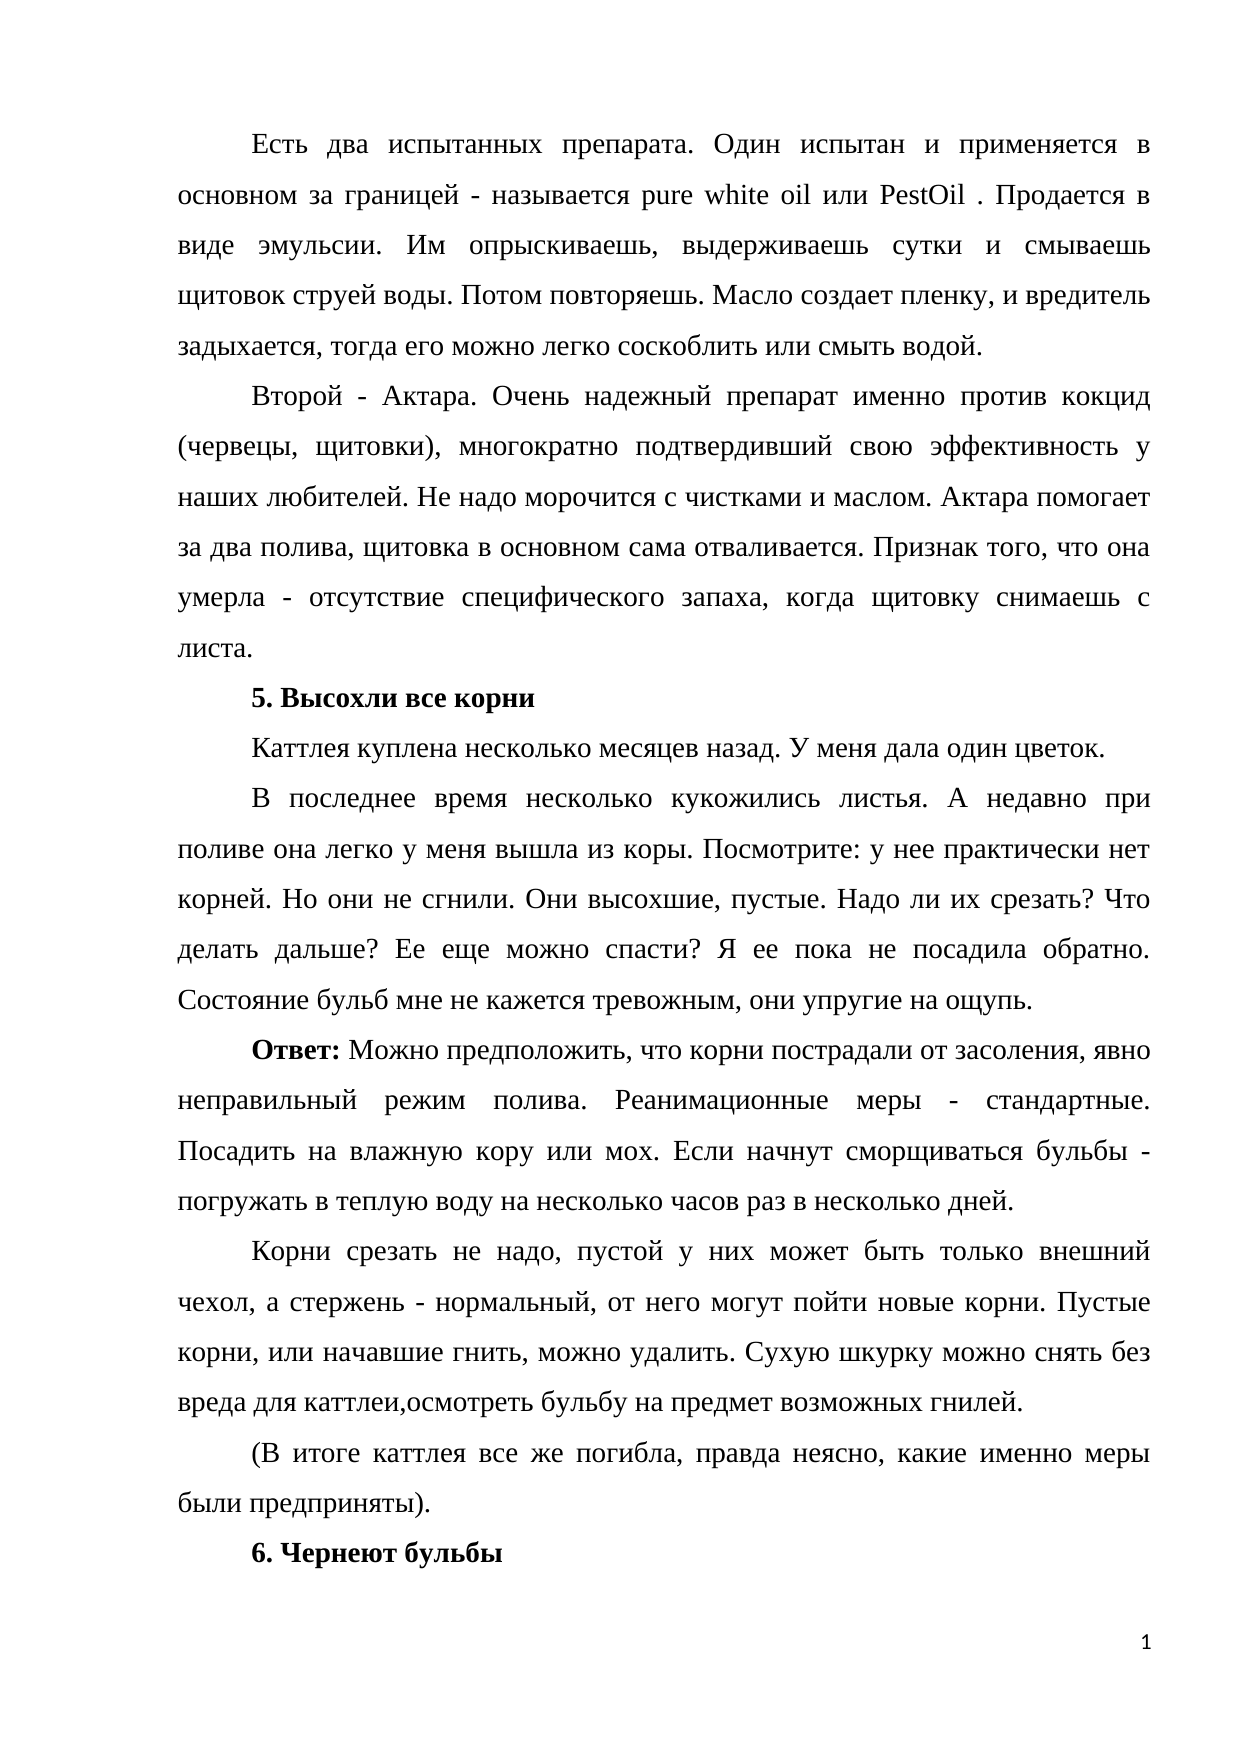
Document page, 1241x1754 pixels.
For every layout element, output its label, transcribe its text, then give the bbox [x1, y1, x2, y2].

text Каттлея куплена несколько месяцев назад. У меня дала один цветок. [177, 730, 1152, 764]
subtitle 6. Чернеют бульбы [177, 1535, 1152, 1569]
text Корни срезать не надо, пустой у них может быть только внешний чехол, а стержень - нормальный, от него могут пойти новые корни. Пустые корни, или начавшие гнить, можно удалить. Сухую шкурку можно снять без вреда для каттлеи,осмотреть бульбу на предмет возможных гнилей. [177, 1233, 1152, 1418]
text Ответ: Можно предположить, что корни пострадали от засоления, явно неправильный режим полива. Реанимационные меры - стандартные. Посадить на влажную кору или мох. Если начнут сморщиваться бульбы - погружать в теплую воду на несколько часов раз в несколько дней. [177, 1032, 1152, 1217]
subtitle 5. Высохли все корни [177, 680, 1152, 713]
text Второй - Актара. Очень надежный препарат именно против кокцид (червецы, щитовки), многократно подтвердивший свою эффективность у наших любителей. Не надо морочится с чистками и маслом. Актара помогает за два полива, щитовка в основном сама отваливается. Признак того, что она умерла - отсутствие специфического запаха, когда щитовку снимаешь с листа. [177, 378, 1152, 663]
text (В итоге каттлея все же погибла, правда неясно, какие именно меры были предприняты). [177, 1435, 1152, 1518]
text В последнее время несколько кукожились листья. А недавно при поливе она легко у меня вышла из коры. Посмотрите: у нее практически нет корней. Но они не сгнили. Они высохшие, пустые. Надо ли их срезать? Что делать дальше? Ее еще можно спасти? Я ее пока не посадила обратно. Состояние бульб мне не кажется тревожным, они упругие на ощупь. [177, 781, 1152, 1015]
text Есть два испытанных препарата. Один испытан и применяется в основном за границей - называется pure white oil или PestOil . Продается в виде эмульсии. Им опрыскиваешь, выдерживаешь сутки и смываешь щитовок струей воды. Потом повторяешь. Масло создает пленку, и вредитель задыхается, тогда его можно легко соскоблить или смыть водой. [177, 127, 1152, 361]
